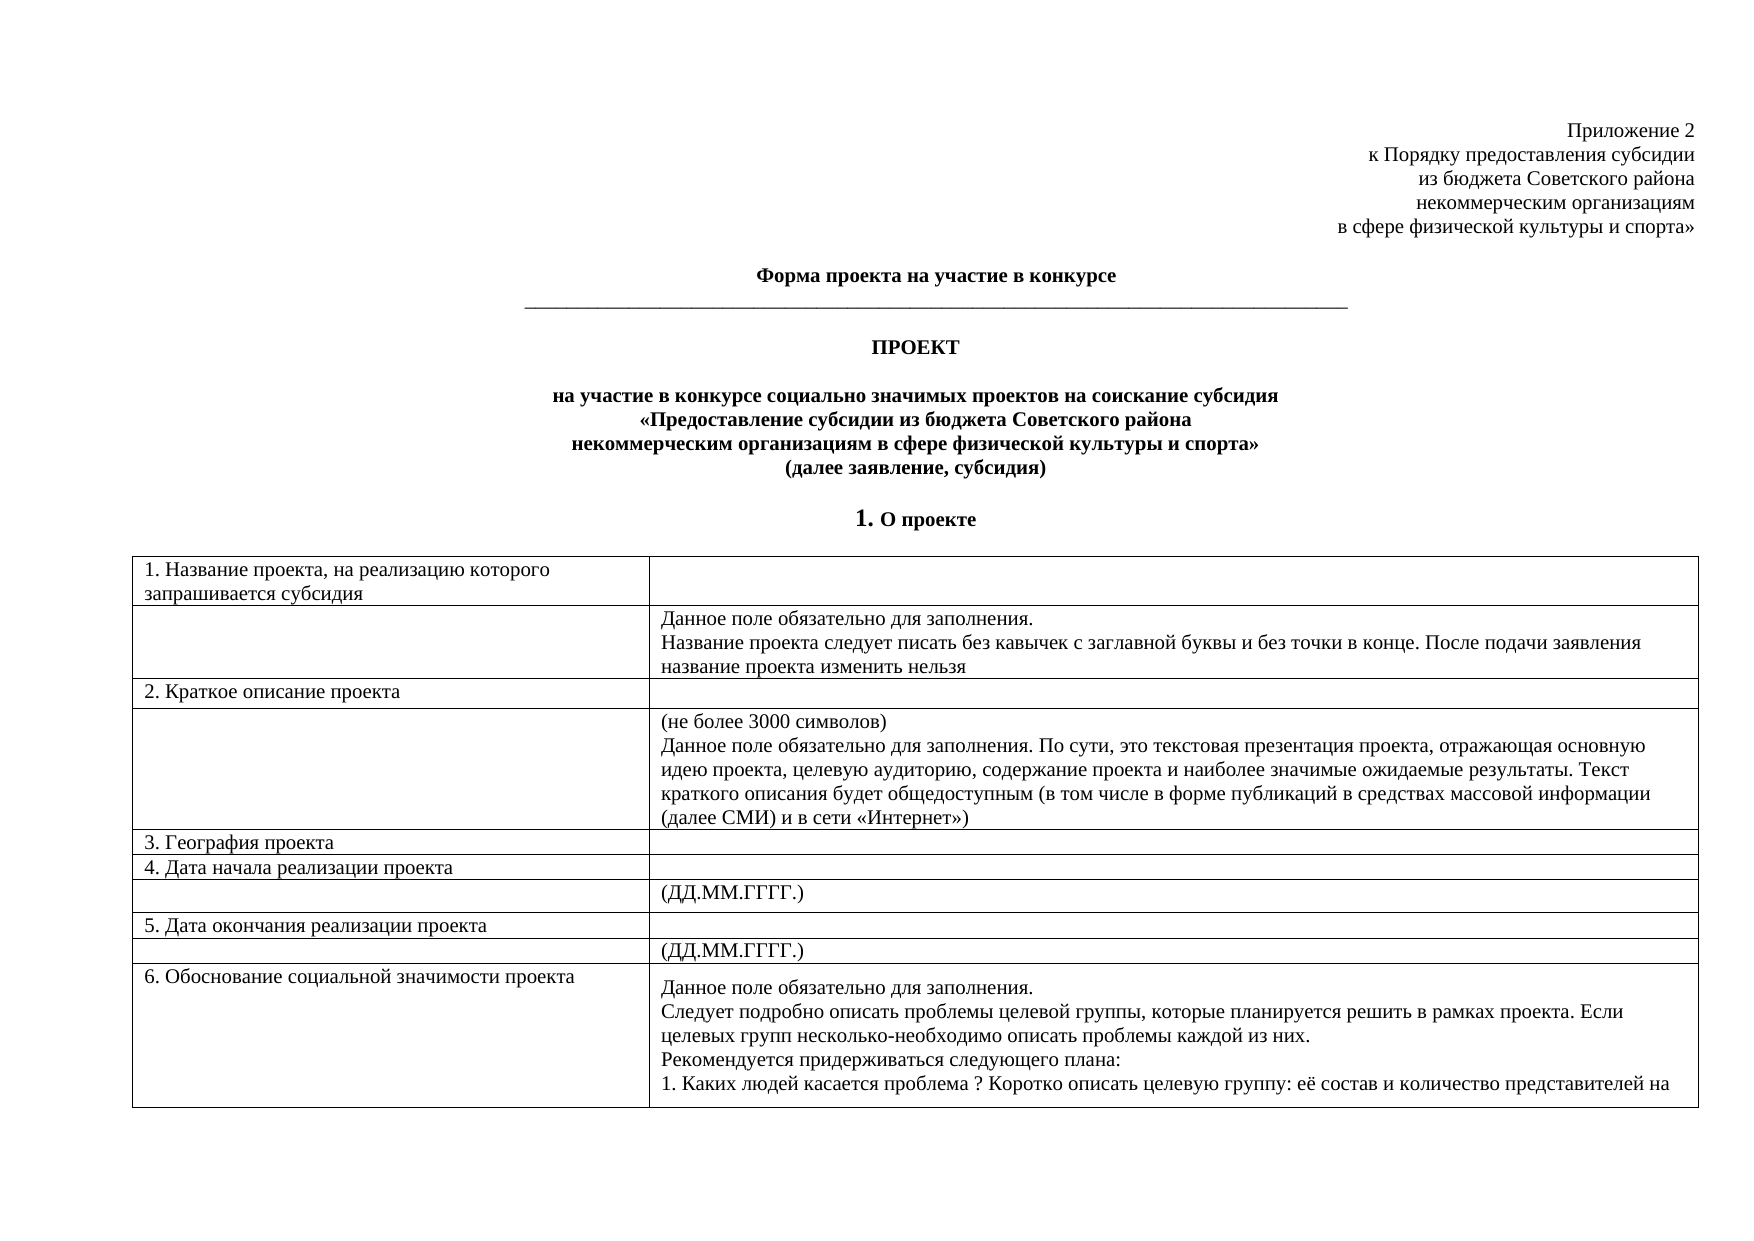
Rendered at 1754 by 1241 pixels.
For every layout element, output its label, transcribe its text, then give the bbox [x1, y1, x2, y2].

table_cell [133, 709, 649, 829]
table_cell [650, 913, 1698, 937]
text Форма проекта на участие в конкурсе [177, 262, 1695, 287]
text некоммерческим организациям [177, 190, 1695, 214]
table_cell (не более 3000 символов) Данное поле обязательно для заполнения. По сути, это текстовая презентация проекта, отражающая основную идею проекта, целевую аудиторию, содержание проекта и наиболее значимые ожидаемые результаты. Текст краткого описания будет общедоступным (в том числе в форме публикаций в средствах массовой информации (далее СМИ) и в сети «Интернет») [650, 709, 1698, 829]
table_cell [133, 880, 649, 912]
table_cell [650, 830, 1698, 854]
table_header ПРОЕКТ на участие в конкурсе социально значимых проектов на соискание субсидия «Предоставление субсидии из бюджета Советского района некоммерческим организациям в сфере физической культуры и спорта» (далее заявление, субсидия) [133, 311, 1698, 503]
table_cell [133, 939, 649, 962]
table_cell (ДД.ММ.ГГГГ.) [650, 939, 1698, 962]
table_cell 3. География проекта [133, 830, 649, 854]
table_cell [650, 557, 1698, 605]
table_cell [133, 606, 649, 678]
text из бюджета Советского района [177, 166, 1695, 190]
text _______________________________________________________________________________ [177, 287, 1695, 311]
table_cell [650, 679, 1698, 707]
table_cell 4. Дата начала реализации проекта [133, 855, 649, 879]
text в сфере физической культуры и спорта» [177, 214, 1695, 238]
table_cell 5. Дата окончания реализации проекта [133, 913, 649, 937]
text к Порядку предоставления субсидии [177, 142, 1695, 166]
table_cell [133, 964, 649, 1107]
table_cell 2. Краткое описание проекта [133, 679, 649, 707]
table_cell 1. Название проекта, на реализацию которого запрашивается субсидия [133, 557, 649, 605]
table_cell Данное поле обязательно для заполнения. Название проекта следует писать без кавычек с заглавной буквы и без точки в конце. После подачи заявления название проекта изменить нельзя [650, 606, 1698, 678]
table_cell (ДД.ММ.ГГГГ.) [650, 880, 1698, 912]
table_cell О проекте [133, 503, 1698, 556]
text Приложение 2 [177, 118, 1695, 142]
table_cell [650, 964, 1698, 1107]
table_cell [650, 855, 1698, 879]
